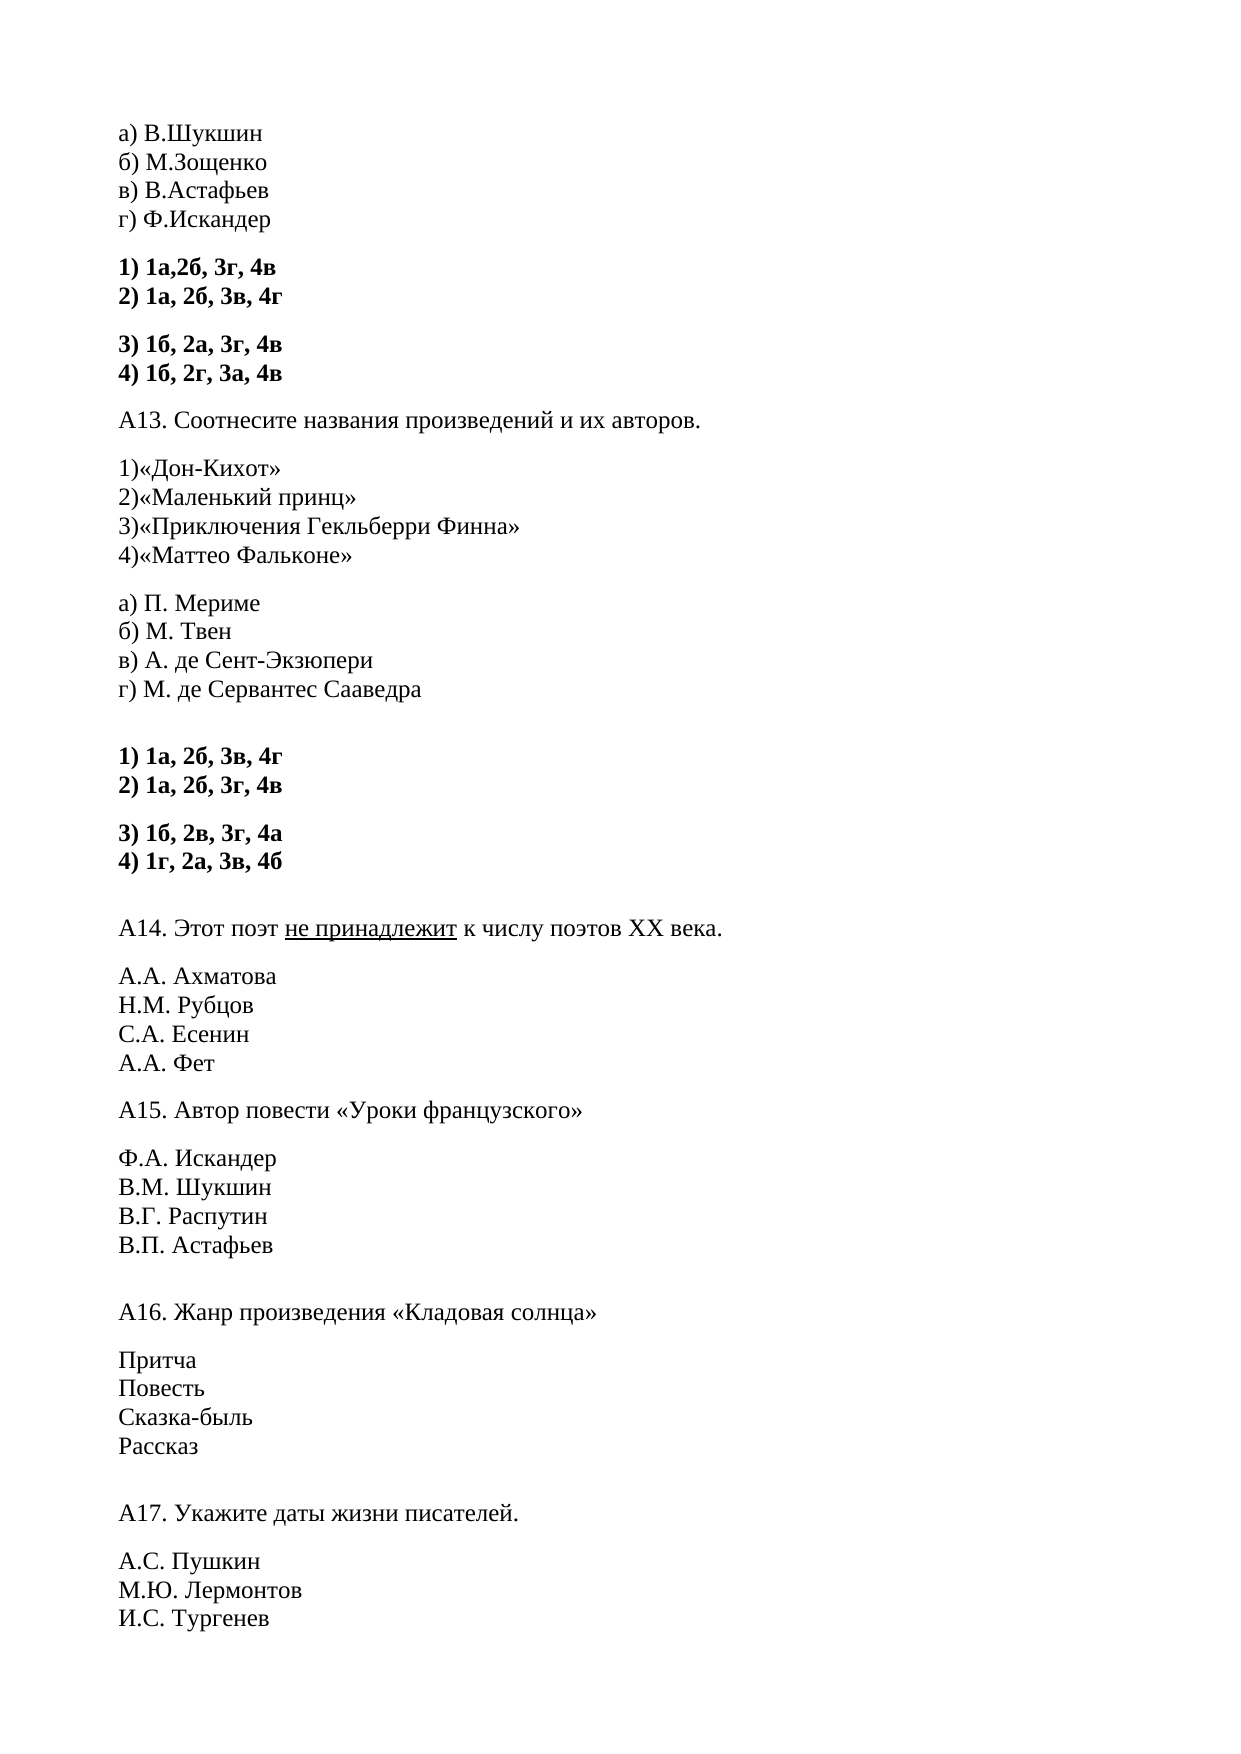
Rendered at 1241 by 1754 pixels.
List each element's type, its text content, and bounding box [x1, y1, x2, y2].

text Притча [118, 1345, 1092, 1373]
text 2) 1а, 2б, 3г, 4в [118, 770, 1092, 798]
text М.Ю. Лермонтов [118, 1575, 1092, 1603]
text Сказка-быль [118, 1402, 1092, 1431]
text А15. Автор повести «Уроки французского» [118, 1096, 1092, 1124]
text А.А. Фет [118, 1048, 1092, 1076]
text г) М. де Сервантес Сааведра [118, 674, 1092, 703]
text И.С. Тургенев [118, 1603, 1092, 1632]
text Рассказ [118, 1431, 1092, 1460]
text 2)«Маленький принц» [118, 482, 1092, 511]
text А13. Соотнесите названия произведений и их авторов. [118, 406, 1092, 434]
text А.А. Ахматова [118, 961, 1092, 990]
text Н.М. Рубцов [118, 990, 1092, 1019]
text 4)«Маттео Фальконе» [118, 540, 1092, 568]
text 4) 1б, 2г, 3а, 4в [118, 358, 1092, 386]
text б) М.Зощенко [118, 147, 1092, 176]
text 1)«Дон-Кихот» [118, 453, 1092, 482]
text 4) 1г, 2а, 3в, 4б [118, 846, 1092, 875]
text В.Г. Распутин [118, 1201, 1092, 1230]
text 3)«Приключения Гекльберри Финна» [118, 511, 1092, 540]
text г) Ф.Искандер [118, 204, 1092, 233]
text А17. Укажите даты жизни писателей. [118, 1498, 1092, 1527]
text 3) 1б, 2а, 3г, 4в [118, 329, 1092, 358]
text в) А. де Сент-Экзюпери [118, 645, 1092, 674]
text в) В.Астафьев [118, 176, 1092, 204]
text А.С. Пушкин [118, 1546, 1092, 1575]
text А16. Жанр произведения «Кладовая солнца» [118, 1297, 1092, 1326]
text 1) 1а,2б, 3г, 4в [118, 252, 1092, 281]
text б) М. Твен [118, 616, 1092, 645]
text 1) 1а, 2б, 3в, 4г [118, 741, 1092, 770]
text В.М. Шукшин [118, 1172, 1092, 1201]
text 2) 1а, 2б, 3в, 4г [118, 281, 1092, 310]
text а) П. Мериме [118, 588, 1092, 616]
text а) В.Шукшин [118, 118, 1092, 147]
text 3) 1б, 2в, 3г, 4а [118, 818, 1092, 846]
text В.П. Астафьев [118, 1230, 1092, 1258]
text Повесть [118, 1373, 1092, 1402]
text С.А. Есенин [118, 1019, 1092, 1048]
text Ф.А. Искандер [118, 1143, 1092, 1172]
text А14. Этот поэт не принадлежит к числу поэтов XX века. [118, 913, 1092, 942]
